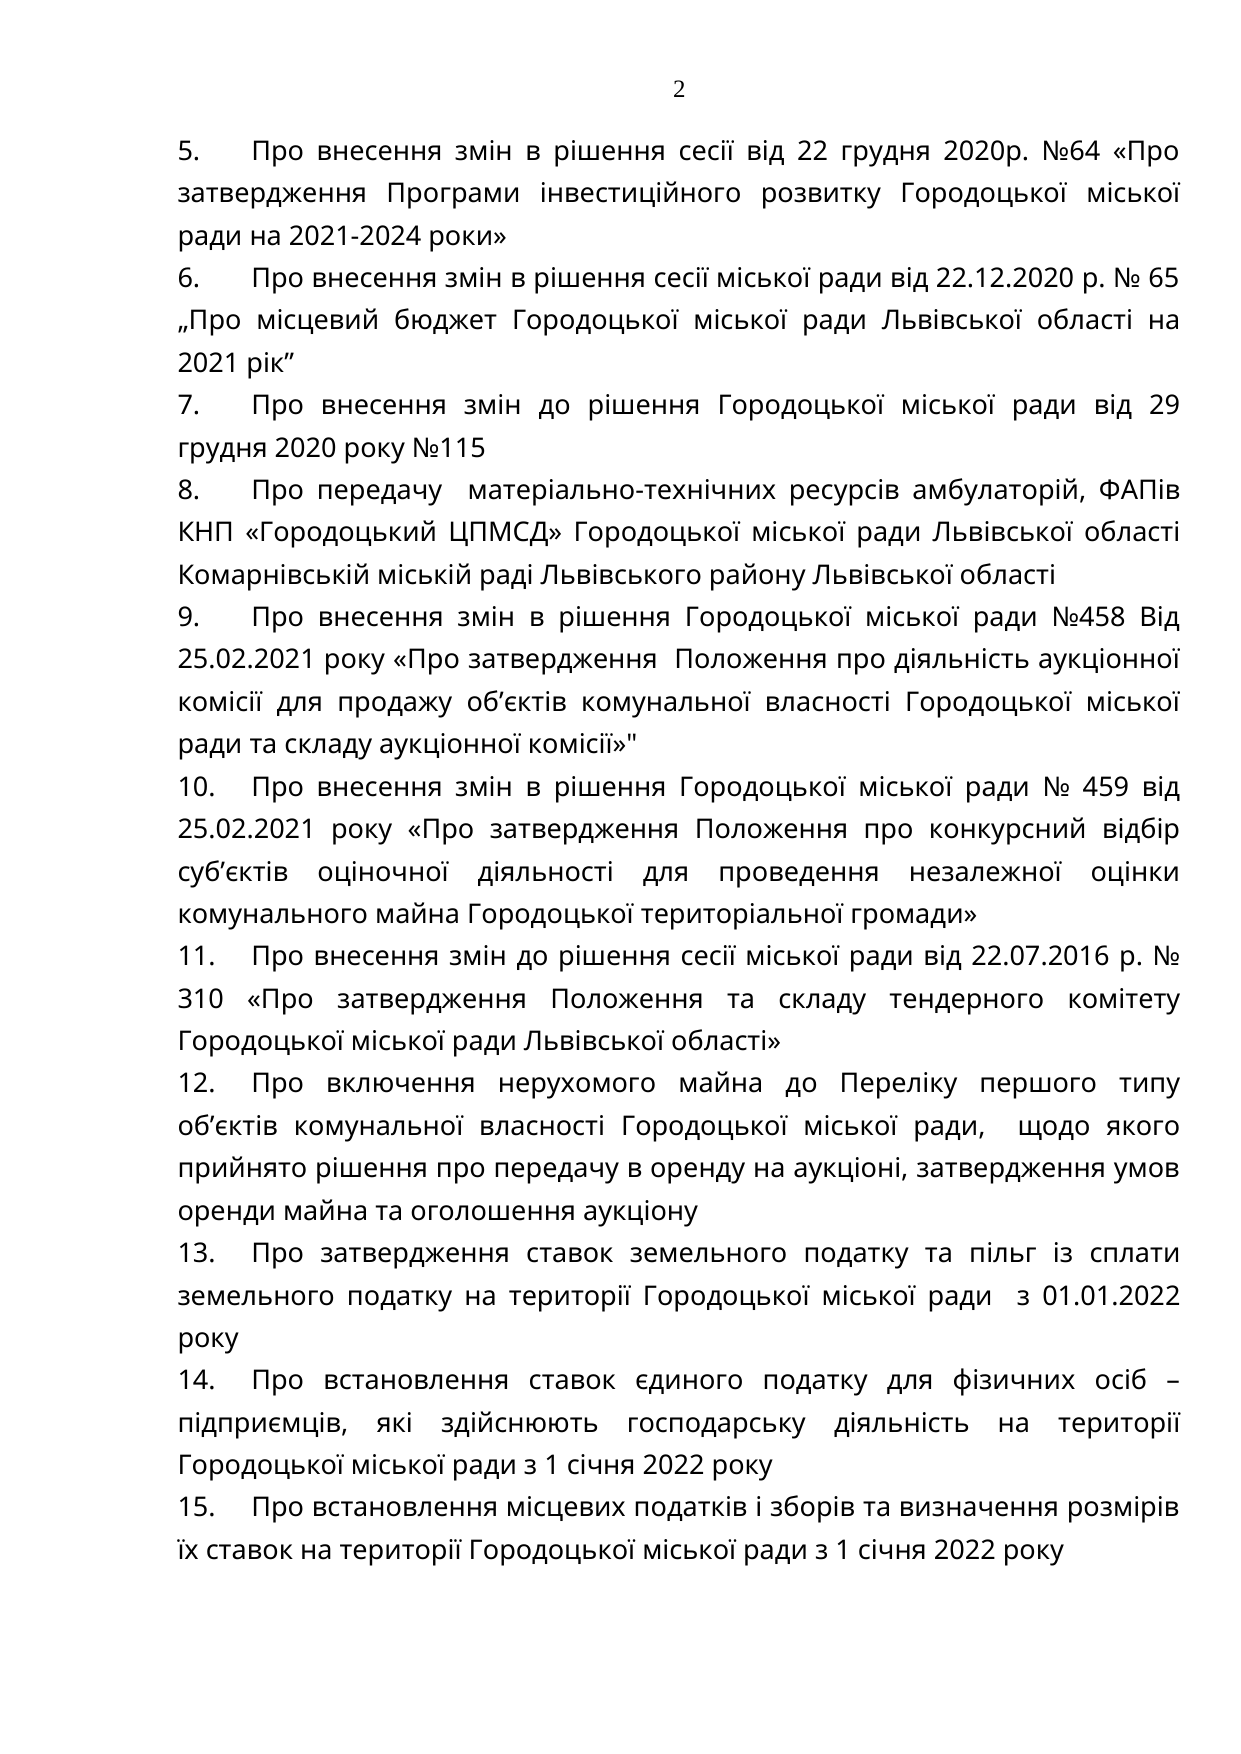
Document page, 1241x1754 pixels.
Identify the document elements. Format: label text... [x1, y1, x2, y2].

list Про передачу матеріально-технічних ресурсів амбулаторій, ФАПів КНП «Городоцький ЦПМСД» Городоцької міської ради Львівської області Комарнівській міській раді Львівського району Львівської області [177, 558, 1181, 679]
list Про внесення змін в рішення сесії міської ради від 22.12.2020 р. № 65 „Про місцевий бюджет Городоцької міської ради Львівської області на 2021 рік” [177, 288, 1181, 409]
list Про включення нерухомого майна до Переліку першого типу об’єктів комунальної власності Городоцької міської ради, щодо якого прийнято рішення про передачу в оренду на аукціоні, затвердження умов оренди майна та оголошення аукціону [177, 1268, 1181, 1432]
list Про внесення змін в рішення Городоцької міської ради №458 Від 25.02.2021 року «Про затвердження Положення про діяльність аукціонної комісії для продажу об’єктів комунальної власності Городоцької міської ради та складу аукціонної комісії»" [177, 714, 1181, 878]
list Про внесення змін в рішення сесії від 22 грудня 2020р. №64 «Про затвердження Програми інвестиційного розвитку Городоцької міської ради на 2021-2024 роки» [177, 131, 1181, 253]
list Про внесення змін до рішення сесії міської ради від 22.07.2016 р. № 310 «Про затвердження Положення та складу тендерного комітету Городоцької міської ради Львівської області» [177, 1112, 1181, 1233]
list Про затвердження ставок земельного податку та пільг із сплати земельного податку на території Городоцької міської ради з 01.01.2022 року [177, 1467, 1181, 1588]
list Про внесення змін до рішення Городоцької міської ради від 29 грудня 2020 року №115 [177, 444, 1181, 523]
list Про внесення змін в рішення Городоцької міської ради № 459 від 25.02.2021 року «Про затвердження Положення про конкурсний відбір суб’єктів оціночної діяльності для проведення незалежної оцінки комунального майна Городоцької територіальної громади» [177, 913, 1181, 1077]
